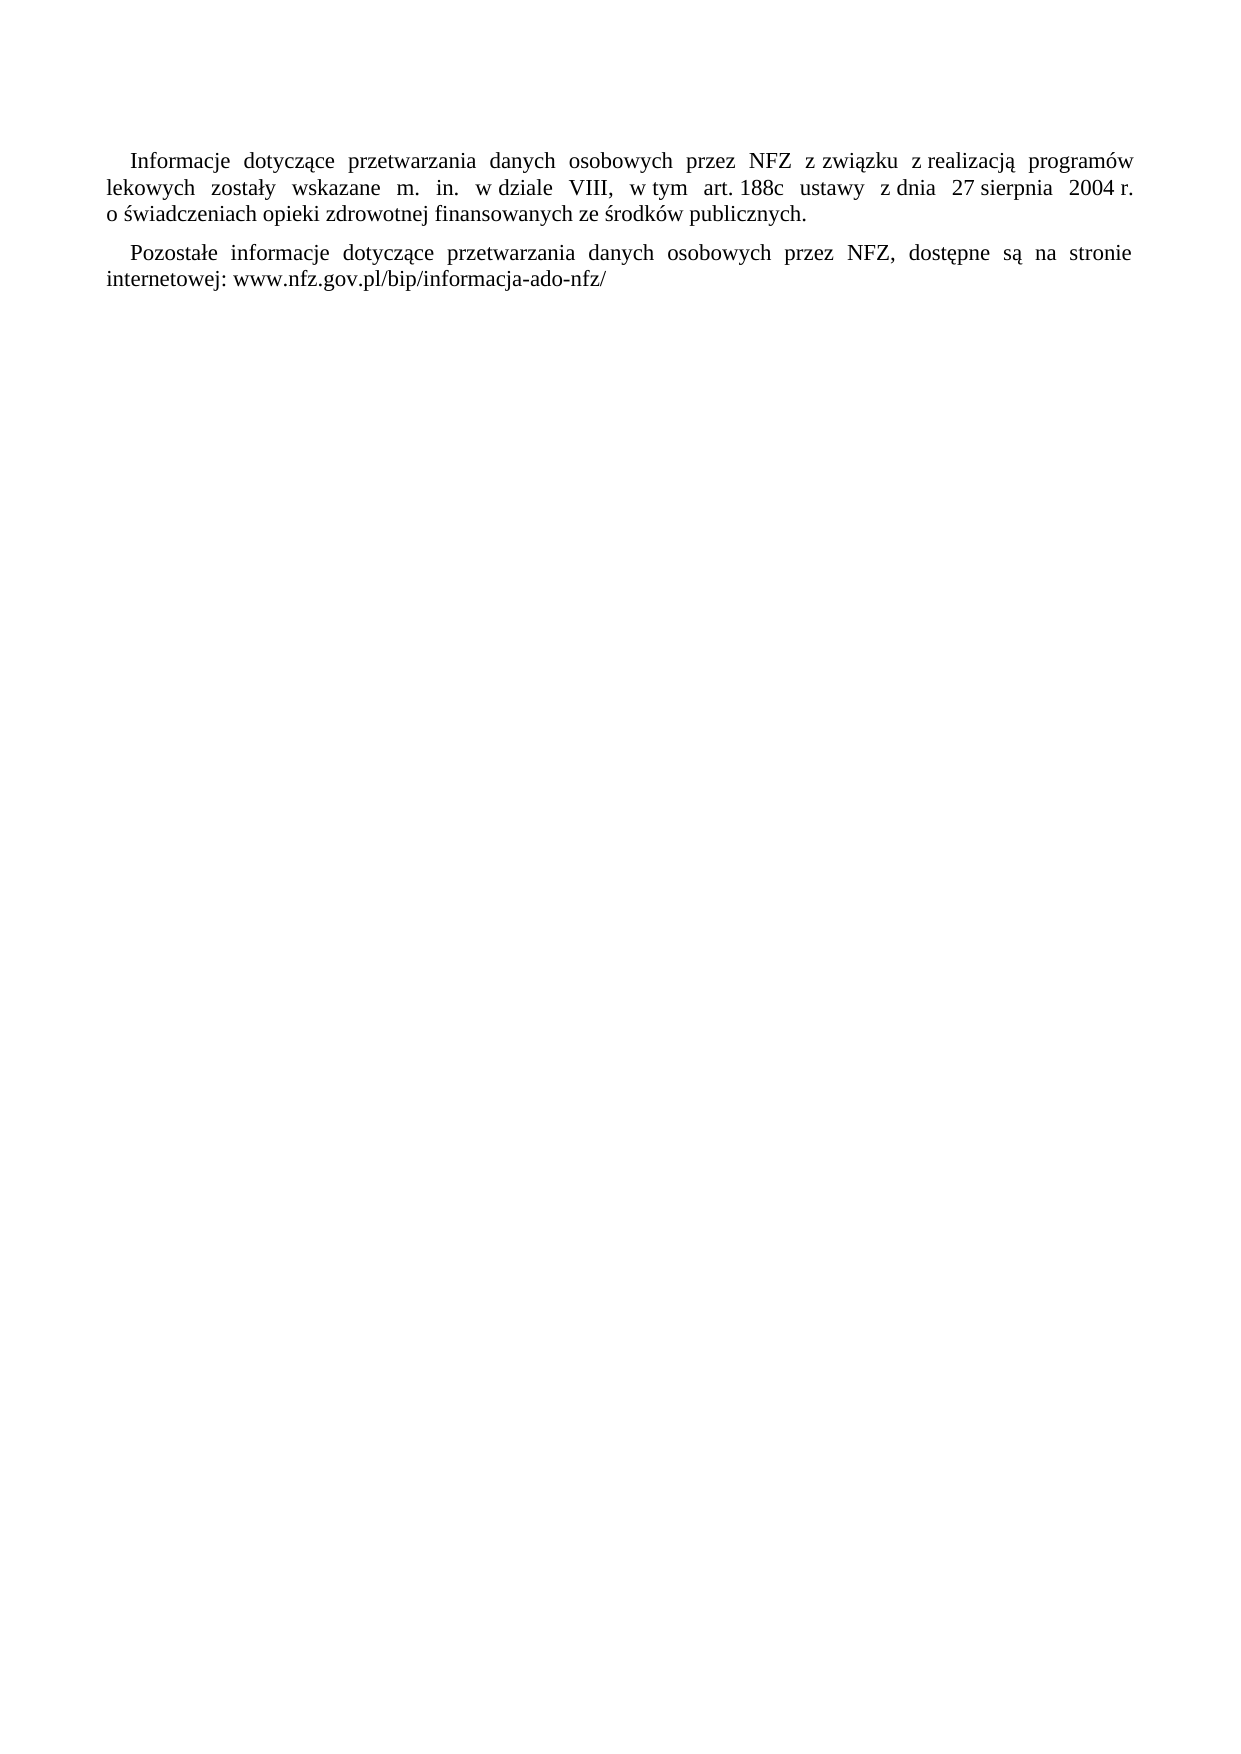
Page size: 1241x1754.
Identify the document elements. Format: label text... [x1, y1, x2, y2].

text Informacje dotyczące przetwarzania danych osobowych przez NFZ z związku z realizacją programów lekowych zostały wskazane m. in. w dziale VIII, w tym art. 188c ustawy z dnia 27 sierpnia 2004 r. o świadczeniach opieki zdrowotnej finansowanych ze środków publicznych. [106, 148, 1134, 227]
text Pozostałe informacje dotyczące przetwarzania danych osobowych przez NFZ, dostępne są na stronie internetowej: www.nfz.gov.pl/bip/informacja-ado-nfz/ [106, 239, 1134, 292]
